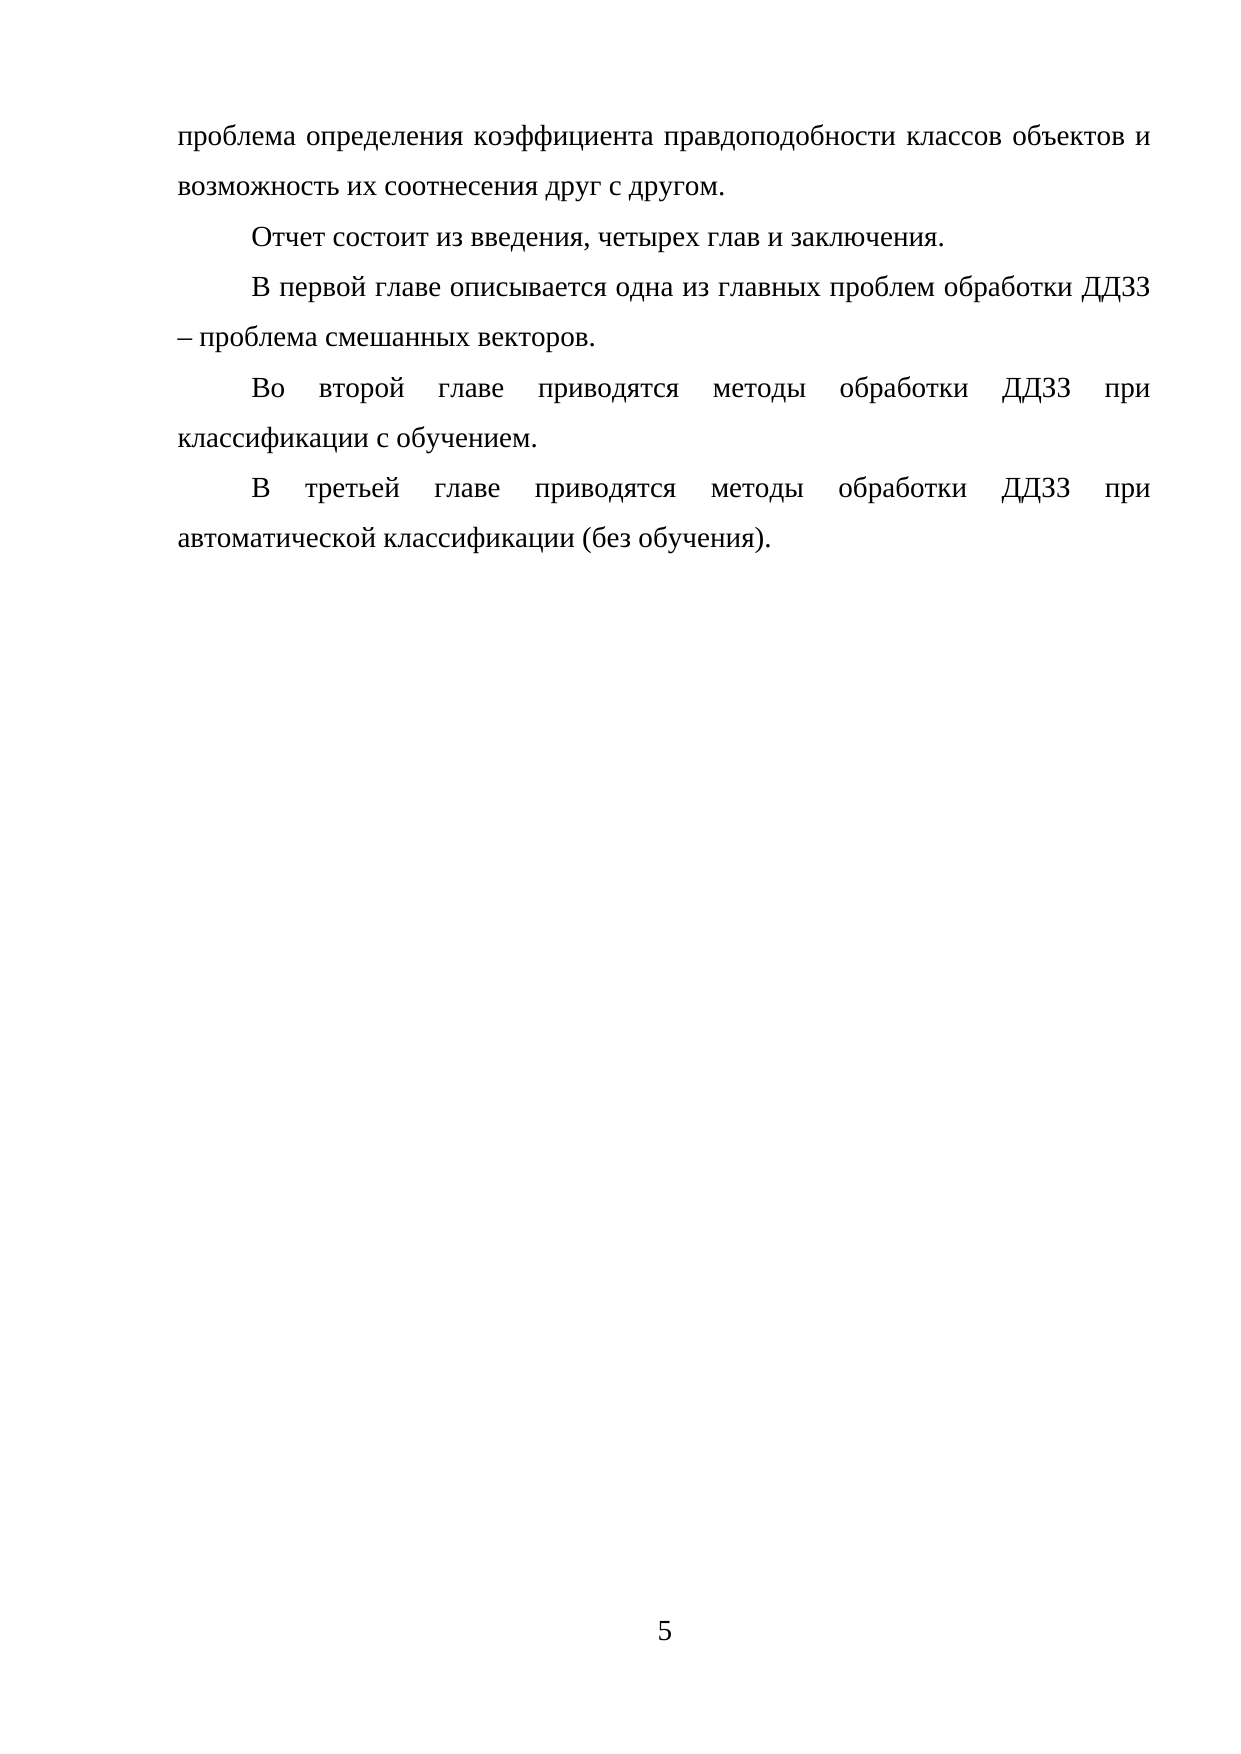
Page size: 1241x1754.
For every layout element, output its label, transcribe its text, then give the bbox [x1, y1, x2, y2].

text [177, 118, 1152, 202]
text В первой главе описывается одна из главных проблем обработки ДДЗЗ – проблема смешанных векторов. [177, 269, 1152, 353]
text Отчет состоит из введения, четырех глав и заключения. [177, 219, 1152, 252]
text В третьей главе приводятся методы обработки ДДЗЗ при автоматической классификации (без обучения). [177, 470, 1152, 554]
text Во второй главе приводятся методы обработки ДДЗЗ при классификации с обучением. [177, 370, 1152, 453]
